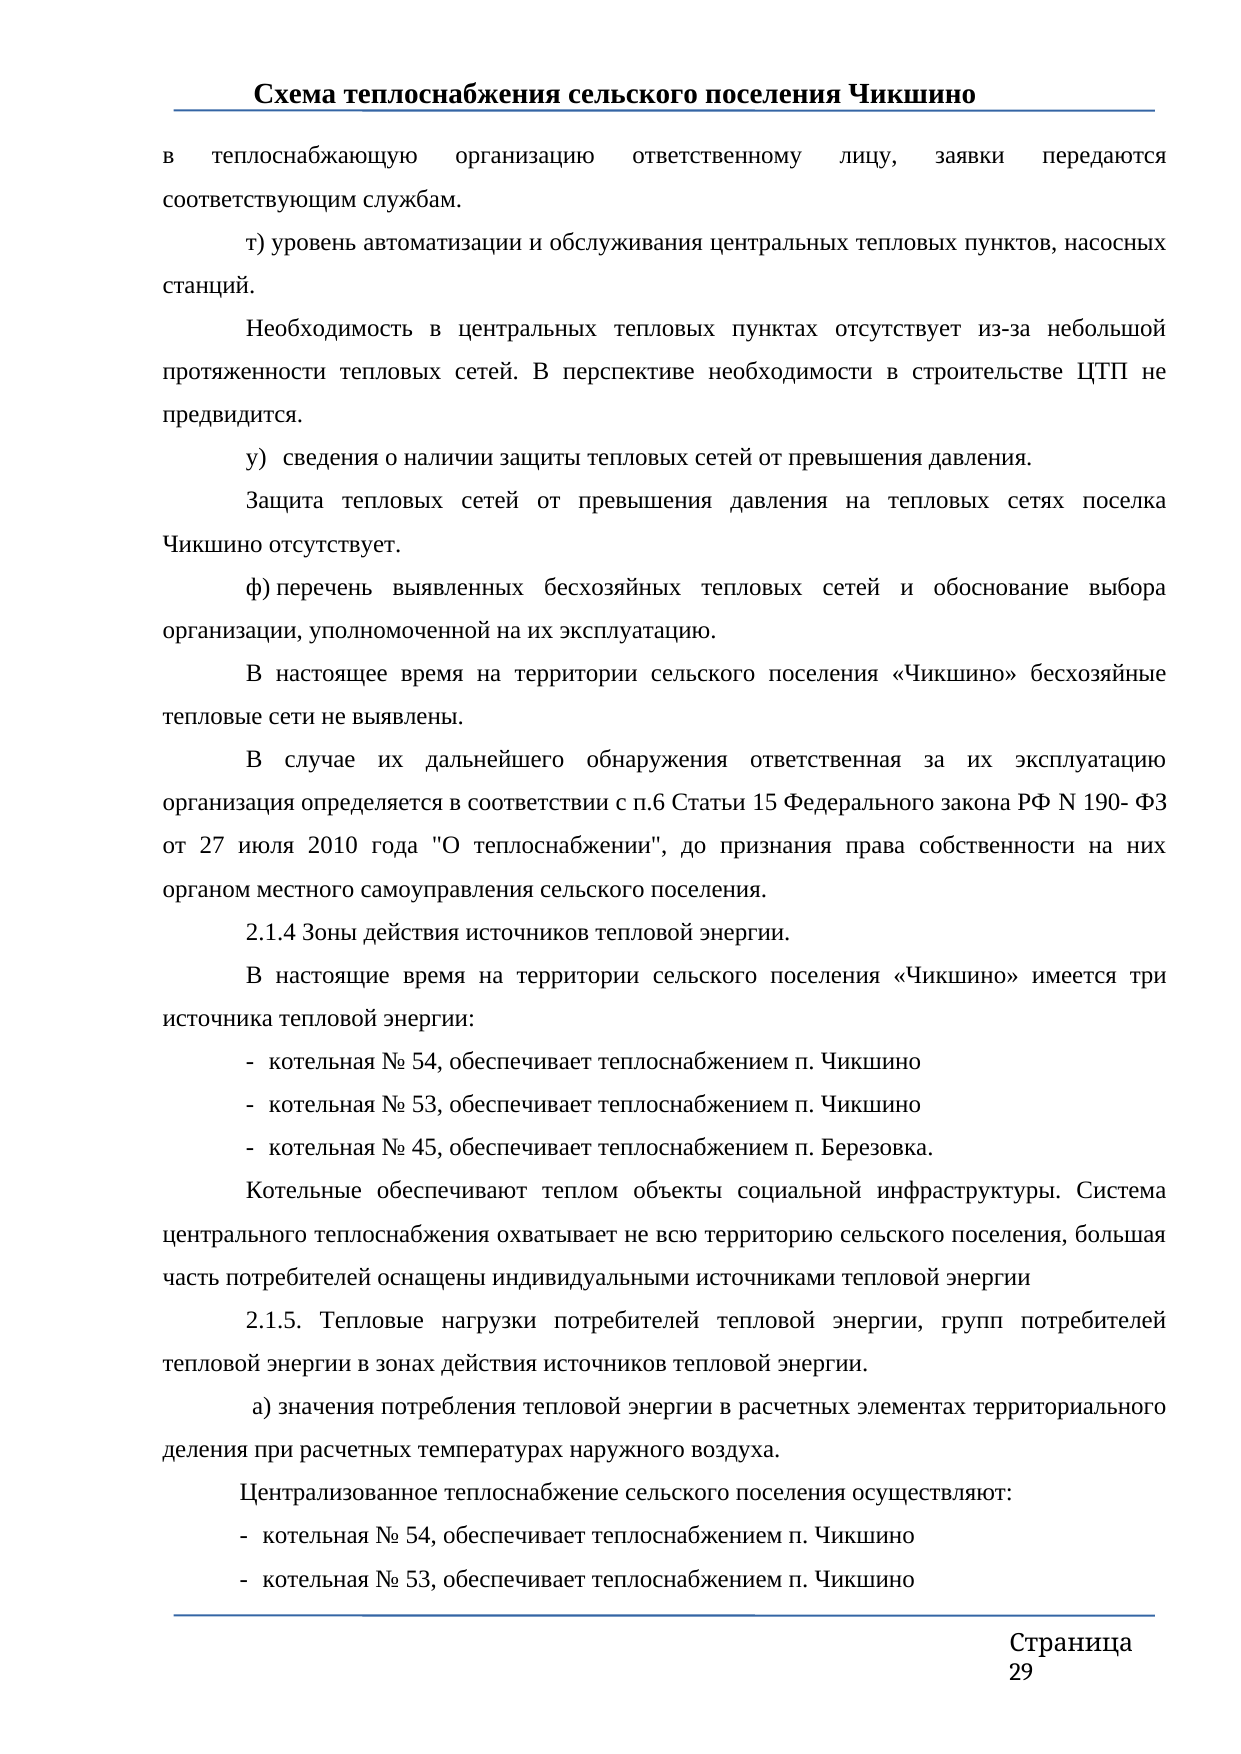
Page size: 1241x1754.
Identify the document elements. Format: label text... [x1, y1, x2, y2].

text ф) перечень выявленных бесхозяйных тепловых сетей и обоснование выбора организации, уполномоченной на их эксплуатацию. [162, 572, 1167, 644]
list котельная № 45, обеспечивает теплоснабжением п. Березовка. [162, 1132, 1167, 1161]
text Централизованное теплоснабжение сельского поселения осуществляют: [162, 1477, 1167, 1506]
text у) сведения о наличии защиты тепловых сетей от превышения давления. [162, 442, 1167, 471]
list котельная № 53, обеспечивает теплоснабжением п. Чикшино [162, 1089, 1167, 1118]
text В настоящие время на территории сельского поселения «Чикшино» имеется три источника тепловой энергии: [162, 960, 1167, 1032]
text 2.1.4 Зоны действия источников тепловой энергии. [162, 917, 1167, 946]
text Необходимость в центральных тепловых пунктах отсутствует из-за небольшой протяженности тепловых сетей. В перспективе необходимости в строительстве ЦТП не предвидится. [162, 313, 1167, 428]
text а) значения потребления тепловой энергии в расчетных элементах территориального деления при расчетных температурах наружного воздуха. [162, 1391, 1167, 1463]
text В случае их дальнейшего обнаружения ответственная за их эксплуатацию организация определяется в соответствии с п.6 Статьи 15 Федерального закона РФ N 190- ФЗ от 27 июля 2010 года "О теплоснабжении", до признания права собственности на них органом местного самоуправления сельского поселения. [162, 744, 1167, 902]
list котельная № 54, обеспечивает теплоснабжением п. Чикшино [162, 1046, 1167, 1075]
text Защита тепловых сетей от превышения давления на тепловых сетях поселка Чикшино отсутствует. [162, 486, 1167, 557]
list котельная № 53, обеспечивает теплоснабжением п. Чикшино [162, 1564, 1167, 1592]
text В настоящее время на территории сельского поселения «Чикшино» бесхозяйные тепловые сети не выявлены. [162, 658, 1167, 730]
list котельная № 54, обеспечивает теплоснабжением п. Чикшино [162, 1521, 1167, 1549]
text 2.1.5. Тепловые нагрузки потребителей тепловой энергии, групп потребителей тепловой энергии в зонах действия источников тепловой энергии. [162, 1305, 1167, 1377]
text т) уровень автоматизации и обслуживания центральных тепловых пунктов, насосных станций. [162, 227, 1167, 299]
text Котельные обеспечивают теплом объекты социальной инфраструктуры. Система центрального теплоснабжения охватывает не всю территорию сельского поселения, большая часть потребителей оснащены индивидуальными источниками тепловой энергии [162, 1176, 1167, 1291]
